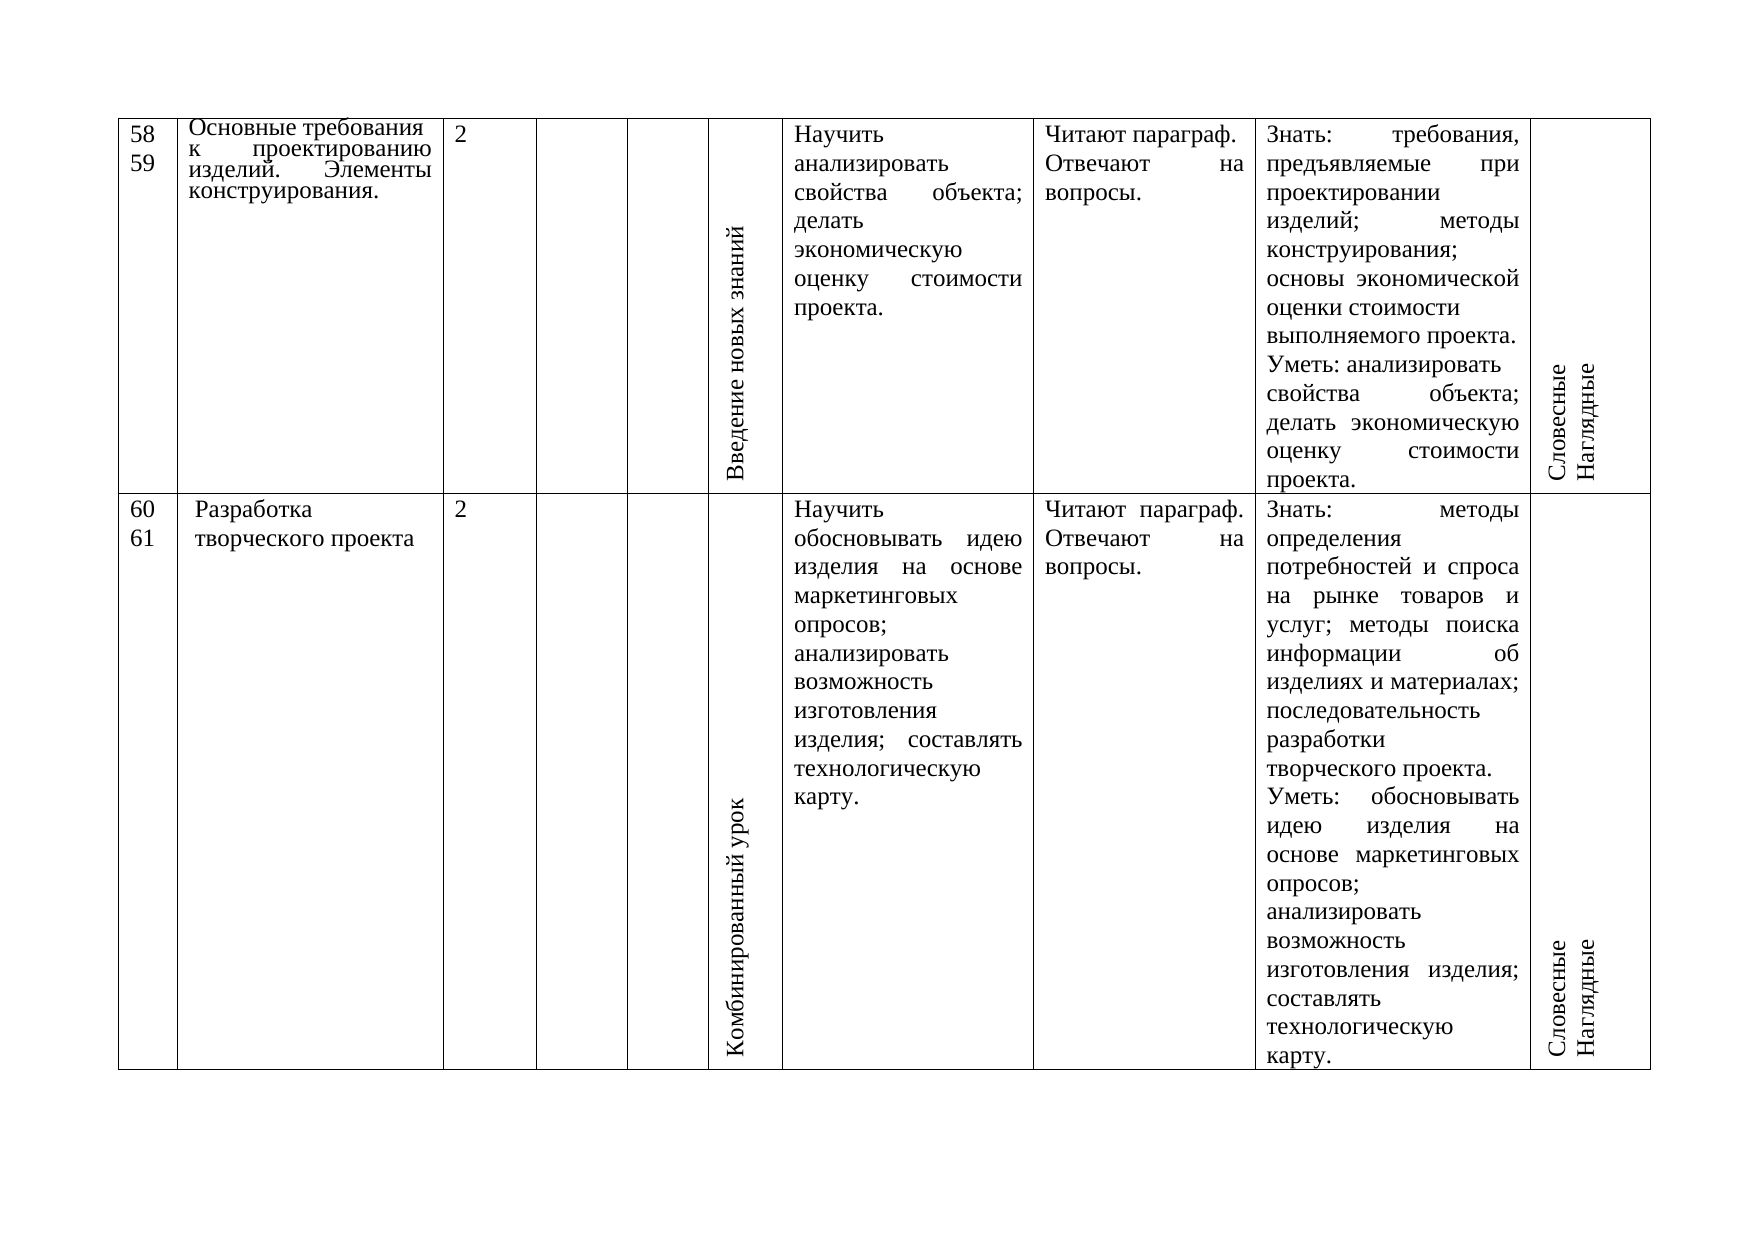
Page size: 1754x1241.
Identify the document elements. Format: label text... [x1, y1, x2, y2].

table_cell Комбинированный урок [709, 494, 782, 1069]
table_cell 58 59 [119, 119, 177, 493]
table_cell [628, 119, 708, 493]
table_cell Основные требования к проектированию изделий. Элементы конструирования. [178, 119, 443, 493]
table_cell Знать: методы определения потребностей и спроса на рынке товаров и услуг; методы поиска информации об изделиях и материалах; последовательность разработки творческого проекта. Уметь: обосновывать идею изделия на основе маркетинговых опросов; анализировать возможность изготовления изделия; составлять технологическую карту. [1256, 494, 1530, 1069]
table_cell Разработка творческого проекта [178, 494, 443, 1069]
table_cell Читают параграф. Отвечают на вопросы. [1034, 494, 1255, 1069]
table_cell [537, 119, 627, 493]
table_cell Словесные Наглядные [1531, 119, 1650, 493]
table_cell 2 [444, 494, 536, 1069]
table_cell [628, 494, 708, 1069]
table_cell Словесные Наглядные [1531, 494, 1650, 1069]
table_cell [1034, 119, 1255, 493]
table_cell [709, 119, 782, 493]
table_cell Знать: требования, предъявляемые при проектировании изделий; методы конструирования; основы экономической оценки стоимости выполняемого проекта. Уметь: анализировать свойства объекта; делать экономическую оценку стоимости проекта. [1256, 119, 1530, 493]
table_cell [537, 494, 627, 1069]
table_cell 2 [444, 119, 536, 493]
table_cell Научить обосновывать идею изделия на основе маркетинговых опросов; анализировать возможность изготовления изделия; составлять технологическую карту. [783, 494, 1033, 1069]
table_cell Научить анализировать свойства объекта; делать экономическую оценку стоимости проекта. [783, 119, 1033, 493]
table_cell 60 61 [119, 494, 177, 1069]
